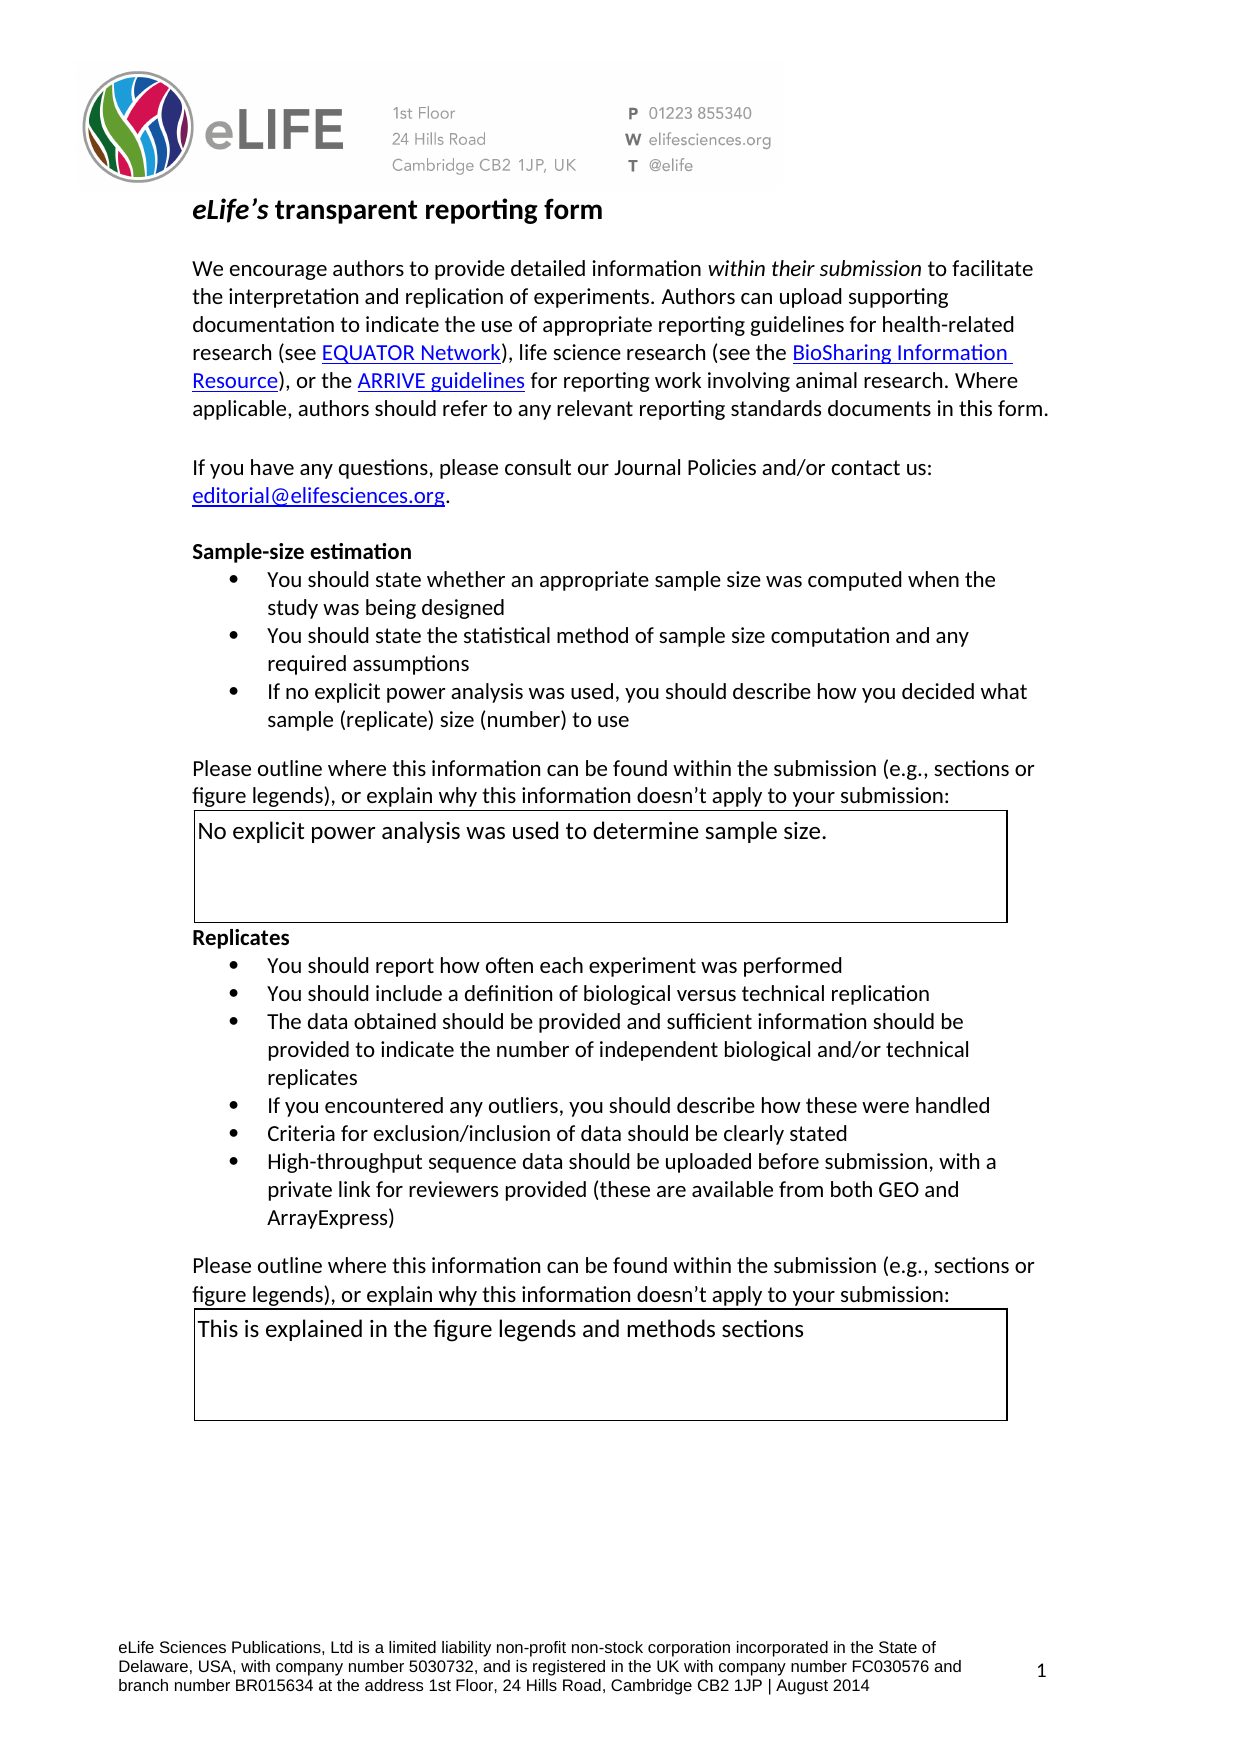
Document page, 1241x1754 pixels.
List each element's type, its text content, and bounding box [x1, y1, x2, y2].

picture [73, 59, 784, 191]
list Criteria for exclusion/inclusion of data should be clearly stated [229, 1119, 1053, 1147]
list You should include a definition of biological versus technical replication [229, 979, 1053, 1007]
text eLife’s transparent reporting form [192, 191, 1053, 226]
text Replicates [192, 838, 1053, 951]
text Sample-size estimation [192, 537, 1053, 565]
text We encourage authors to provide detailed information within their submission to facilitate the interpretation and replication of experiments. Authors can upload supporting documentation to indicate the use of appropriate reporting guidelines for health-related research (see EQUATOR Network), life science research (see the BioSharing Information Resource), or the ARRIVE guidelines for reporting work involving animal research. Where applicable, authors should refer to any relevant reporting standards documents in this form. [192, 254, 1053, 423]
text No explicit power analysis was used to determine sample size. [195, 813, 1006, 848]
list If you encountered any outliers, you should describe how these were handled [229, 1091, 1053, 1119]
list You should report how often each experiment was performed [229, 951, 1053, 979]
list High-throughput sequence data should be uploaded before submission, with a private link for reviewers provided (these are available from both GEO and ArrayExpress) [229, 1147, 1053, 1231]
text If you have any questions, please consult our Journal Policies and/or contact us: editorial@elifesciences.org. [192, 453, 1053, 509]
list If no explicit power analysis was used, you should describe how you decided what sample (replicate) size (number) to use [229, 677, 1053, 733]
list You should state whether an appropriate sample size was computed when the study was being designed [229, 565, 1053, 621]
list The data obtained should be provided and sufficient information should be provided to indicate the number of independent biological and/or technical replicates [229, 1007, 1053, 1091]
list You should state the statistical method of sample size computation and any required assumptions [229, 621, 1053, 677]
text This is explained in the figure legends and methods sections [195, 1311, 1006, 1344]
